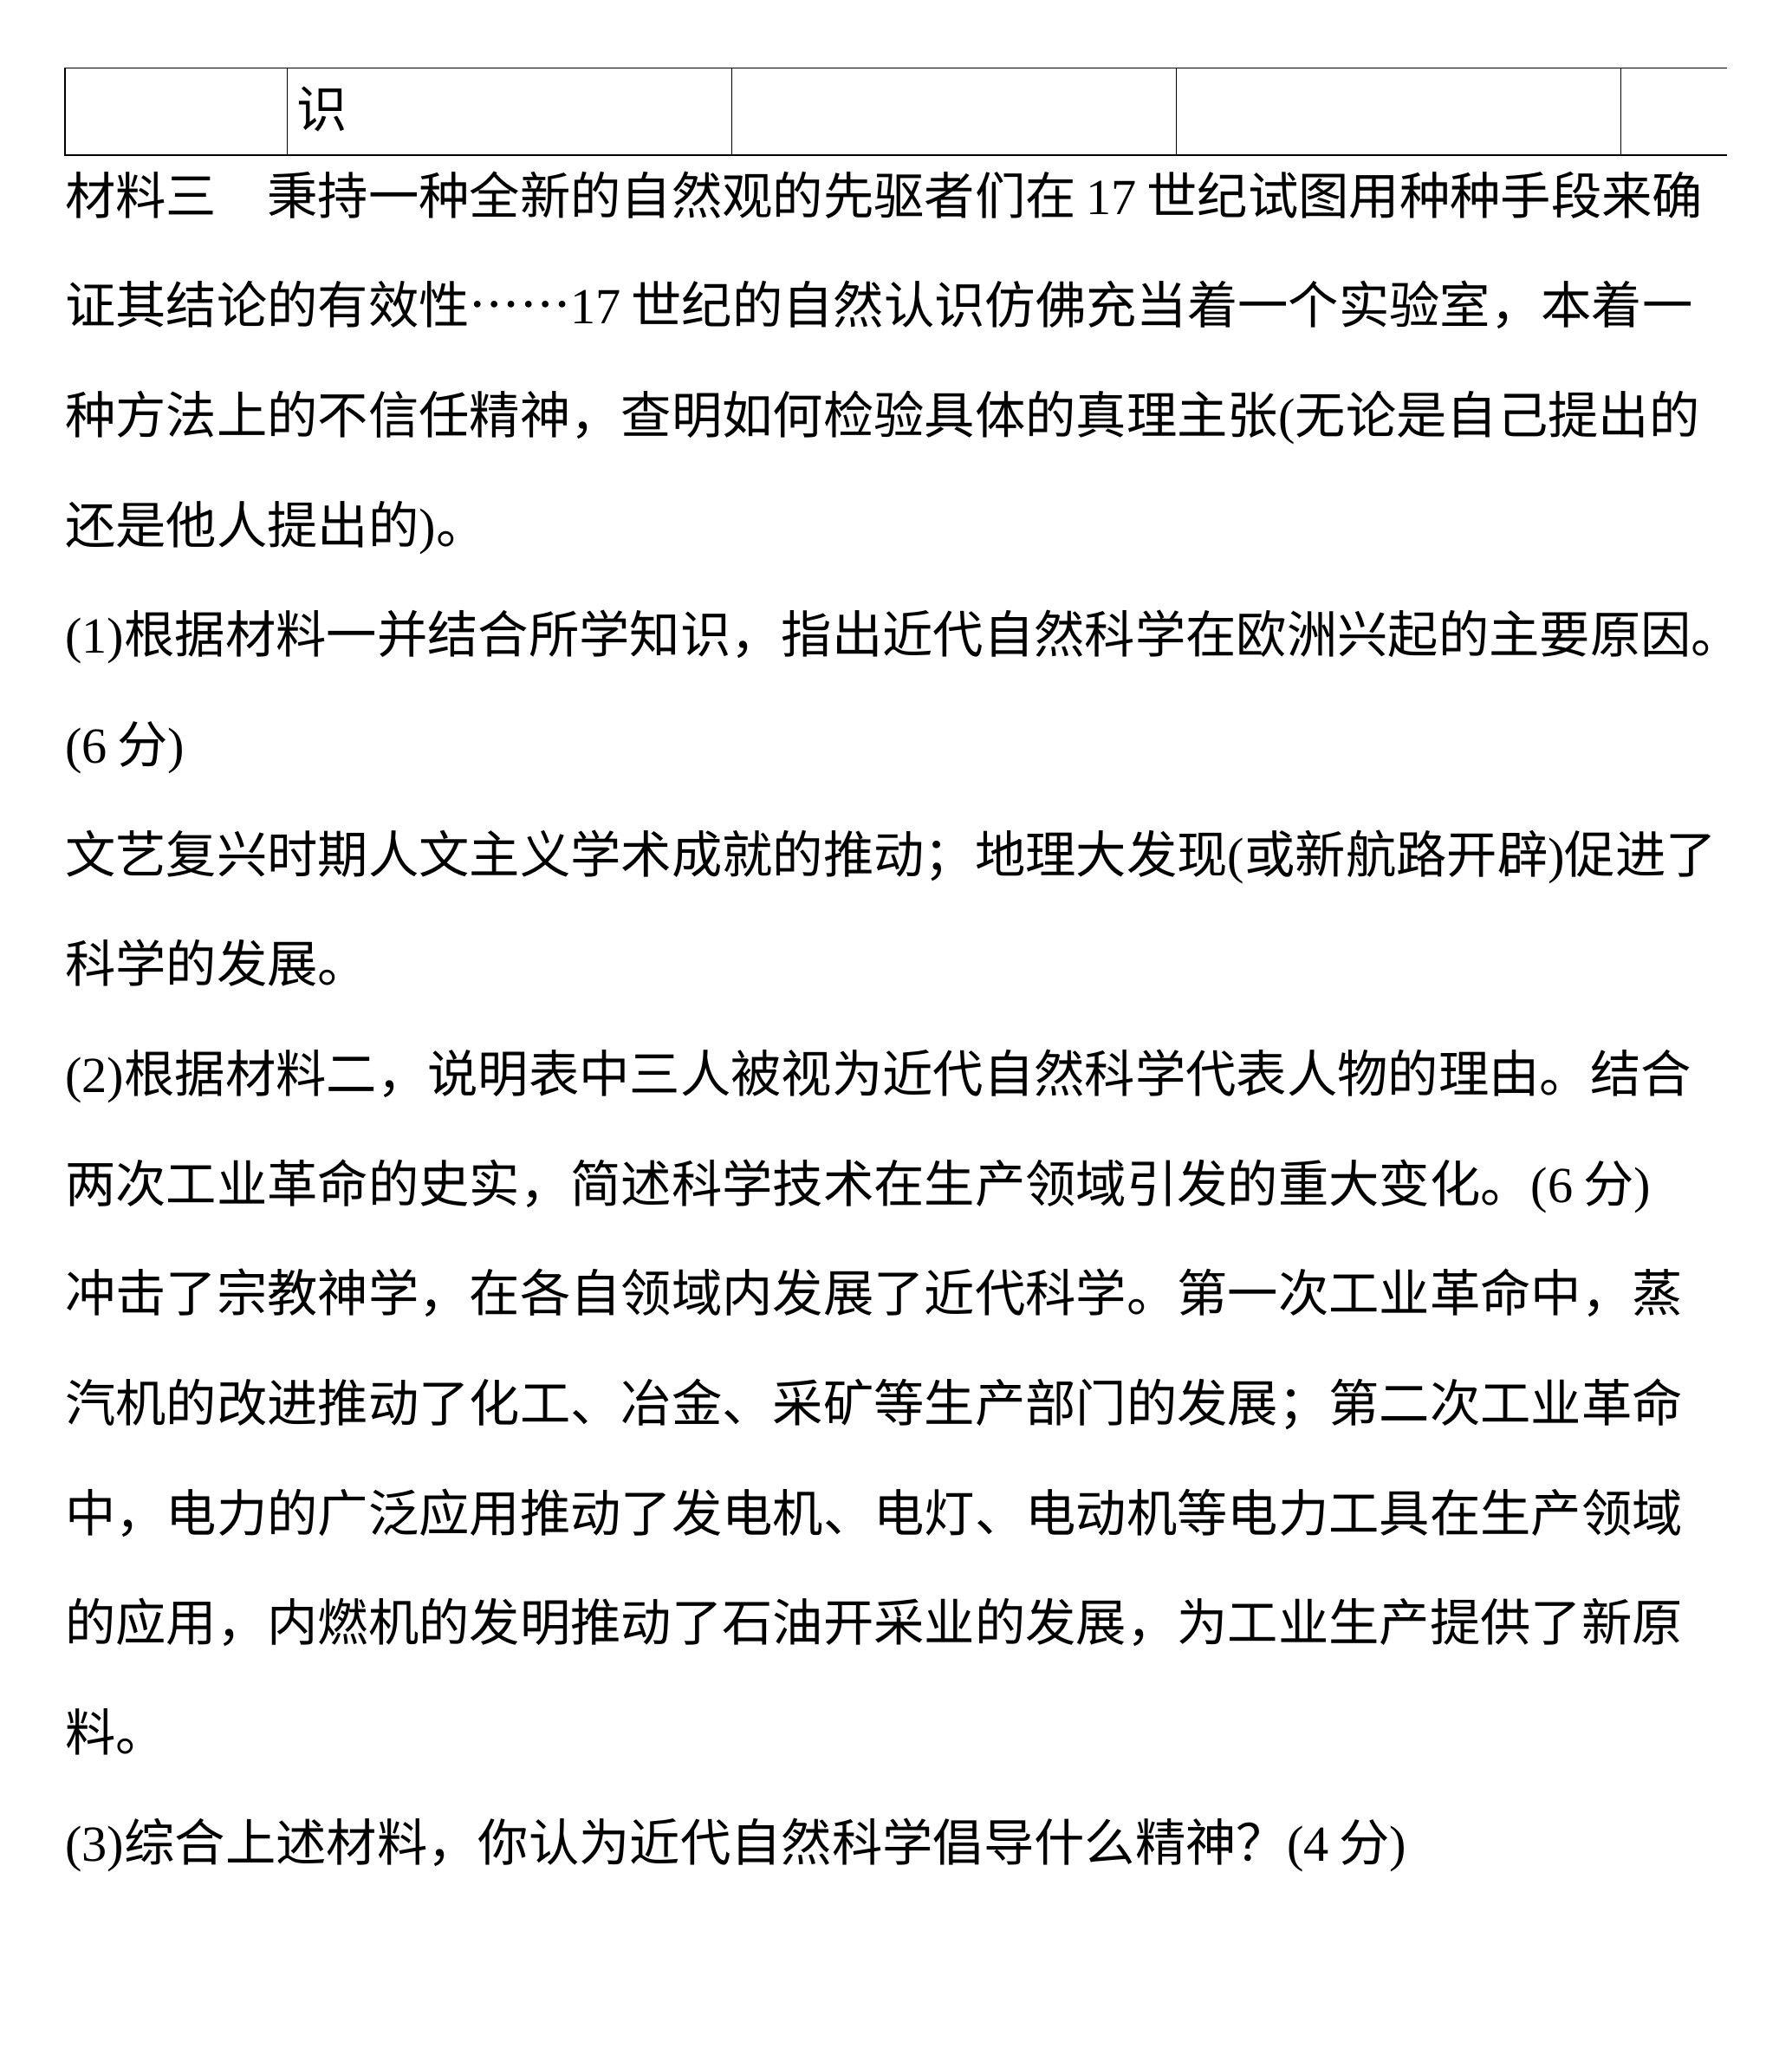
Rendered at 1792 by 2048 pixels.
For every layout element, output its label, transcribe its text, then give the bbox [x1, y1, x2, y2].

table_cell [1621, 68, 1726, 154]
text (3)综合上述材料，你认为近代自然科学倡导什么精神？(4分) [65, 1802, 1726, 1876]
text (1)根据材料一并结合所学知识，指出近代自然科学在欧洲兴起的主要原因。(6分) [65, 595, 1726, 777]
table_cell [732, 68, 1176, 154]
table_cell 主要 影响 [66, 68, 287, 154]
text 冲击了宗教神学，在各自领域内发展了近代科学。第一次工业革命中，蒸汽机的改进推动了化工、冶金、采矿等生产部门的发展；第二次工业革命中，电力的广泛应用推动了发电机、电灯、电动机等电力工具在生产领域的应用，内燃机的发明推动了石油开采业的发展，为工业生产提供了新原料。 [65, 1253, 1726, 1765]
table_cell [288, 68, 731, 154]
text (2)根据材料二，说明表中三人被视为近代自然科学代表人物的理由。结合两次工业革命的史实，简述科学技术在生产领域引发的重大变化。(6分) [65, 1034, 1726, 1217]
text 文艺复兴时期人文主义学术成就的推动；地理大发现(或新航路开辟)促进了科学的发展。 [65, 814, 1726, 998]
text 材料三 秉持一种全新的自然观的先驱者们在17世纪试图用种种手段来确证其结论的有效性……17世纪的自然认识仿佛充当着一个实验室，本着一种方法上的不信任精神，查明如何检验具体的真理主张(无论是自己提出的还是他人提出的)。 [65, 156, 1726, 558]
table_cell 使人类对客观世界的探索向前迈了一大步 [1177, 68, 1620, 154]
